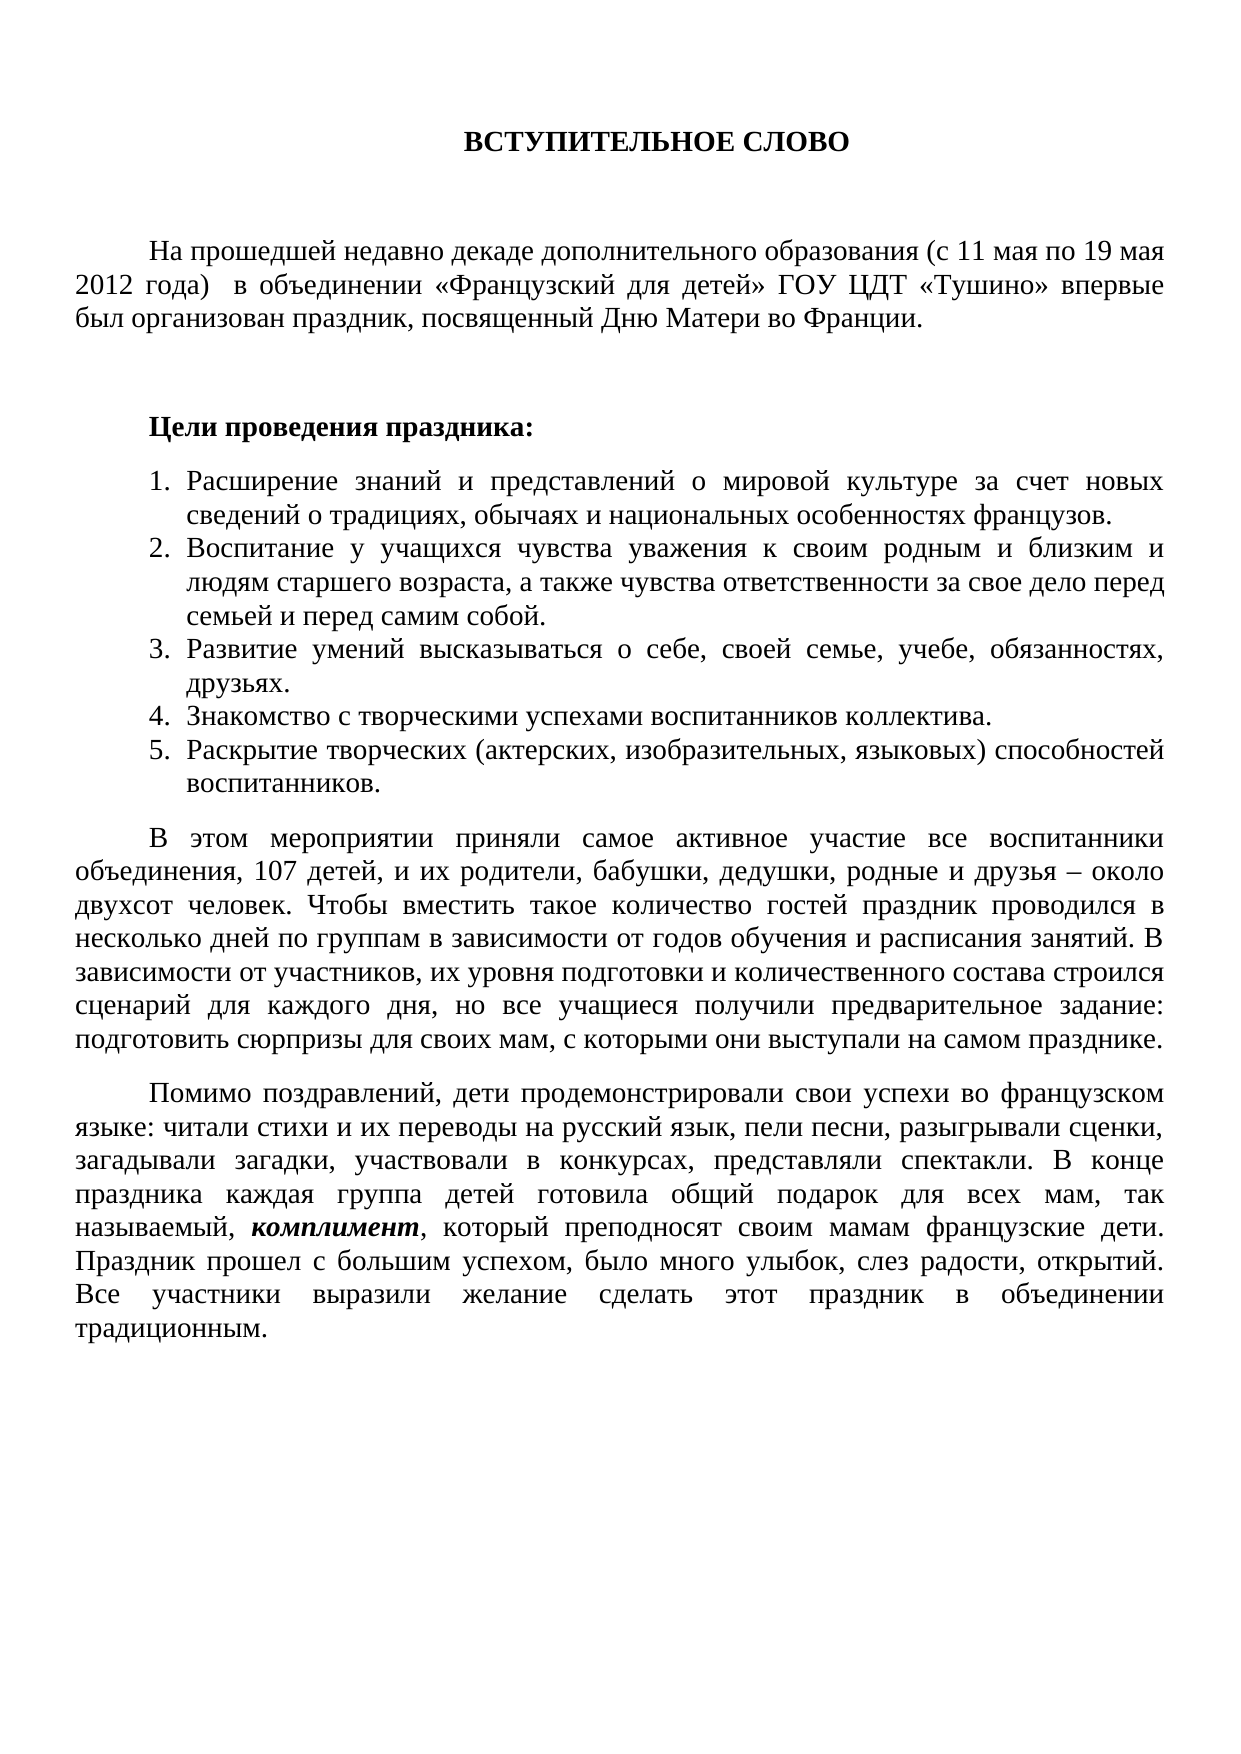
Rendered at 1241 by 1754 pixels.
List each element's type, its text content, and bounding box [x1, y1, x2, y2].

list Знакомство с творческими успехами воспитанников коллектива. [149, 698, 1165, 732]
text ВСТУПИТЕЛЬНОЕ СЛОВО [75, 124, 1165, 158]
list Расширение знаний и представлений о мировой культуре за счет новых сведений о традициях, обычаях и национальных особенностях французов. [149, 463, 1165, 531]
list Развитие умений высказываться о себе, своей семье, учебе, обязанностях, друзьях. [149, 631, 1165, 698]
text На прошедшей недавно декаде дополнительного образования (с 11 мая по 19 мая 2012 года) в объединении «Французский для детей» ГОУ ЦДТ «Тушино» впервые был организован праздник, посвященный Дню Матери во Франции. [75, 233, 1165, 334]
list Воспитание у учащихся чувства уважения к своим родным и близким и людям старшего возраста, а также чувства ответственности за свое дело перед семьей и перед самим собой. [149, 531, 1165, 631]
text Цели проведения праздника: [75, 409, 1165, 443]
list Раскрытие творческих (актерских, изобразительных, языковых) способностей воспитанников. [149, 732, 1165, 799]
text В этом мероприятии приняли самое активное участие все воспитанники объединения, 107 детей, и их родители, бабушки, дедушки, родные и друзья – около двухсот человек. Чтобы вместить такое количество гостей праздник проводился в несколько дней по группам в зависимости от годов обучения и расписания занятий. В зависимости от участников, их уровня подготовки и количественного состава строился сценарий для каждого дня, но все учащиеся получили предварительное задание: подготовить сюрпризы для своих мам, с которыми они выступали на самом празднике. [75, 820, 1165, 1054]
text Помимо поздравлений, дети продемонстрировали свои успехи во французском языке: читали стихи и их переводы на русский язык, пели песни, разыгрывали сценки, загадывали загадки, участвовали в конкурсах, представляли спектакли. В конце праздника каждая группа детей готовила общий подарок для всех мам, так называемый, комплимент, который преподносят своим мамам французские дети. Праздник прошел с большим успехом, было много улыбок, слез радости, открытий. Все участники выразили желание сделать этот праздник в объединении традиционным. [75, 1075, 1165, 1344]
